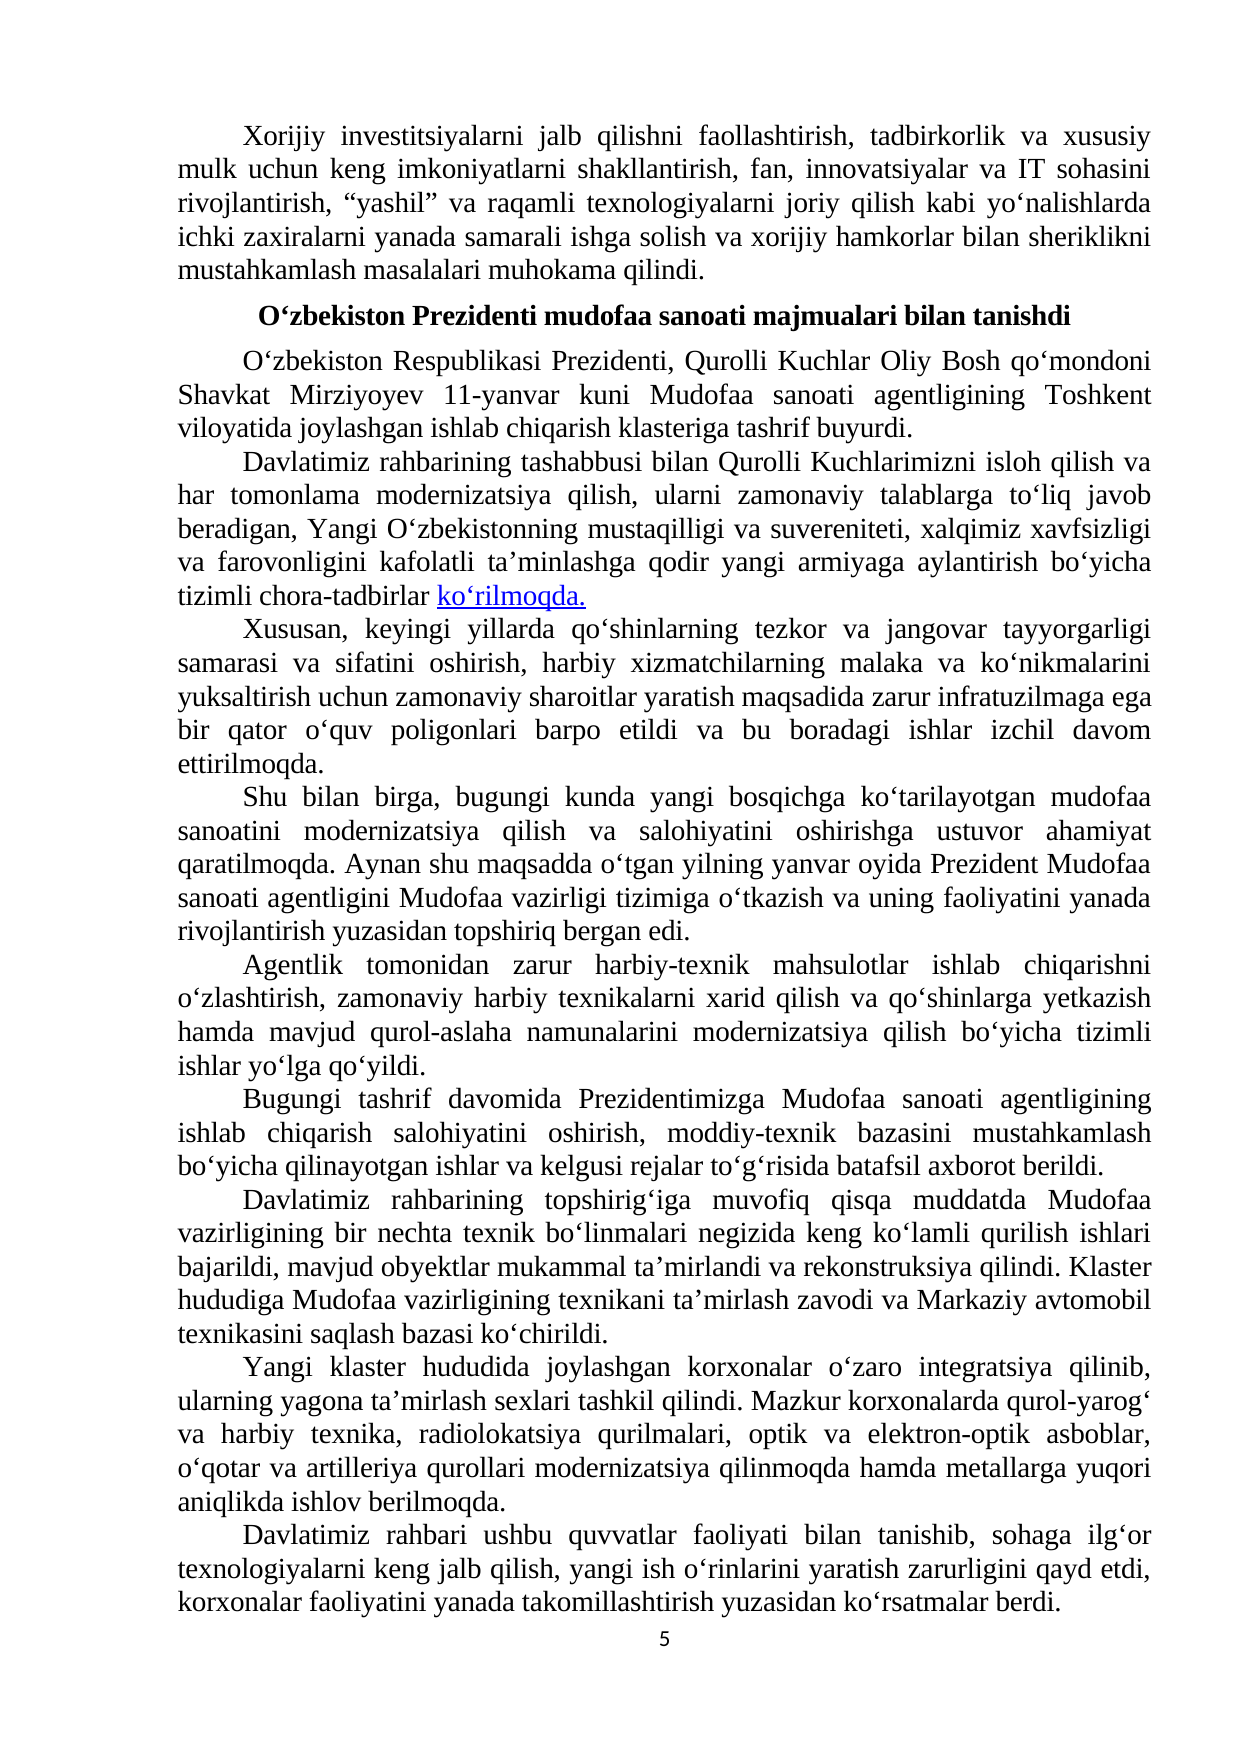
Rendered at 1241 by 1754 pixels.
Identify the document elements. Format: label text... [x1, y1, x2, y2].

text Xorijiy investitsiyalarni jalb qilishni faollashtirish, tadbirkorlik va xususiy mulk uchun keng imkoniyatlarni shakllantirish, fan, innovatsiyalar va IT sohasini rivojlantirish, “yashil” va raqamli texnologiyalarni joriy qilish kabi yo‘nalishlarda ichki zaxiralarni yanada samarali ishga solish va xorijiy hamkorlar bilan sheriklikni mustahkamlash masalalari muhokama qilindi. [177, 118, 1152, 286]
text Yangi klaster hududida joylashgan korxonalar o‘zaro integratsiya qilinib, ularning yagona ta’mirlash sexlari tashkil qilindi. Mazkur korxonalarda qurol-yarog‘ va harbiy texnika, radiolokatsiya qurilmalari, optik va elektron-optik asboblar, o‘qotar va artilleriya qurollari modernizatsiya qilinmoqda hamda metallarga yuqori aniqlikda ishlov berilmoqda. [177, 1349, 1152, 1517]
text Davlatimiz rahbarining tashabbusi bilan Qurolli Kuchlarimizni isloh qilish va har tomonlama modernizatsiya qilish, ularni zamonaviy talablarga to‘liq javob beradigan, Yangi O‘zbekistonning mustaqilligi va suvereniteti, xalqimiz xavfsizligi va farovonligini kafolatli ta’minlashga qodir yangi armiyaga aylantirish bo‘yicha tizimli chora-tadbirlar ko‘rilmoqda. [177, 444, 1152, 612]
text Agentlik tomonidan zarur harbiy-texnik mahsulotlar ishlab chiqarishni o‘zlashtirish, zamonaviy harbiy texnikalarni xarid qilish va qo‘shinlarga yetkazish hamda mavjud qurol-aslaha namunalarini modernizatsiya qilish bo‘yicha tizimli ishlar yo‘lga qo‘yildi. [177, 947, 1152, 1081]
text Davlatimiz rahbarining topshirig‘iga muvofiq qisqa muddatda Mudofaa vazirligining bir nechta texnik bo‘linmalari negizida keng ko‘lamli qurilish ishlari bajarildi, mavjud obyektlar mukammal ta’mirlandi va rekonstruksiya qilindi. Klaster hududiga Mudofaa vazirligining texnikani ta’mirlash zavodi va Markaziy avtomobil texnikasini saqlash bazasi ko‘chirildi. [177, 1182, 1152, 1349]
text Davlatimiz rahbari ushbu quvvatlar faoliyati bilan tanishib, sohaga ilg‘or texnologiyalarni keng jalb qilish, yangi ish o‘rinlarini yaratish zarurligini qayd etdi, korxonalar faoliyatini yanada takomillashtirish yuzasidan ko‘rsatmalar berdi. [177, 1517, 1152, 1618]
text O‘zbekiston Respublikasi Prezidenti, Qurolli Kuchlar Oliy Bosh qo‘mondoni Shavkat Mirziyoyev 11-yanvar kuni Mudofaa sanoati agentligining Toshkent viloyatida joylashgan ishlab chiqarish klasteriga tashrif buyurdi. [177, 343, 1152, 444]
text O‘zbekiston Prezidenti mudofaa sanoati majmualari bilan tanishdi [177, 298, 1152, 331]
text Xususan, keyingi yillarda qo‘shinlarning tezkor va jangovar tayyorgarligi samarasi va sifatini oshirish, harbiy xizmatchilarning malaka va ko‘nikmalarini yuksaltirish uchun zamonaviy sharoitlar yaratish maqsadida zarur infratuzilmaga ega bir qator o‘quv poligonlari barpo etildi va bu boradagi ishlar izchil davom ettirilmoqda. [177, 612, 1152, 779]
text Shu bilan birga, bugungi kunda yangi bosqichga ko‘tarilayotgan mudofaa sanoatini modernizatsiya qilish va salohiyatini oshirishga ustuvor ahamiyat qaratilmoqda. Aynan shu maqsadda o‘tgan yilning yanvar oyida Prezident Mudofaa sanoati agentligini Mudofaa vazirligi tizimiga o‘tkazish va uning faoliyatini yanada rivojlantirish yuzasidan topshiriq bergan edi. [177, 779, 1152, 947]
text Bugungi tashrif davomida Prezidentimizga Mudofaa sanoati agentligining ishlab chiqarish salohiyatini oshirish, moddiy-texnik bazasini mustahkamlash bo‘yicha qilinayotgan ishlar va kelgusi rejalar to‘g‘risida batafsil axborot berildi. [177, 1081, 1152, 1182]
